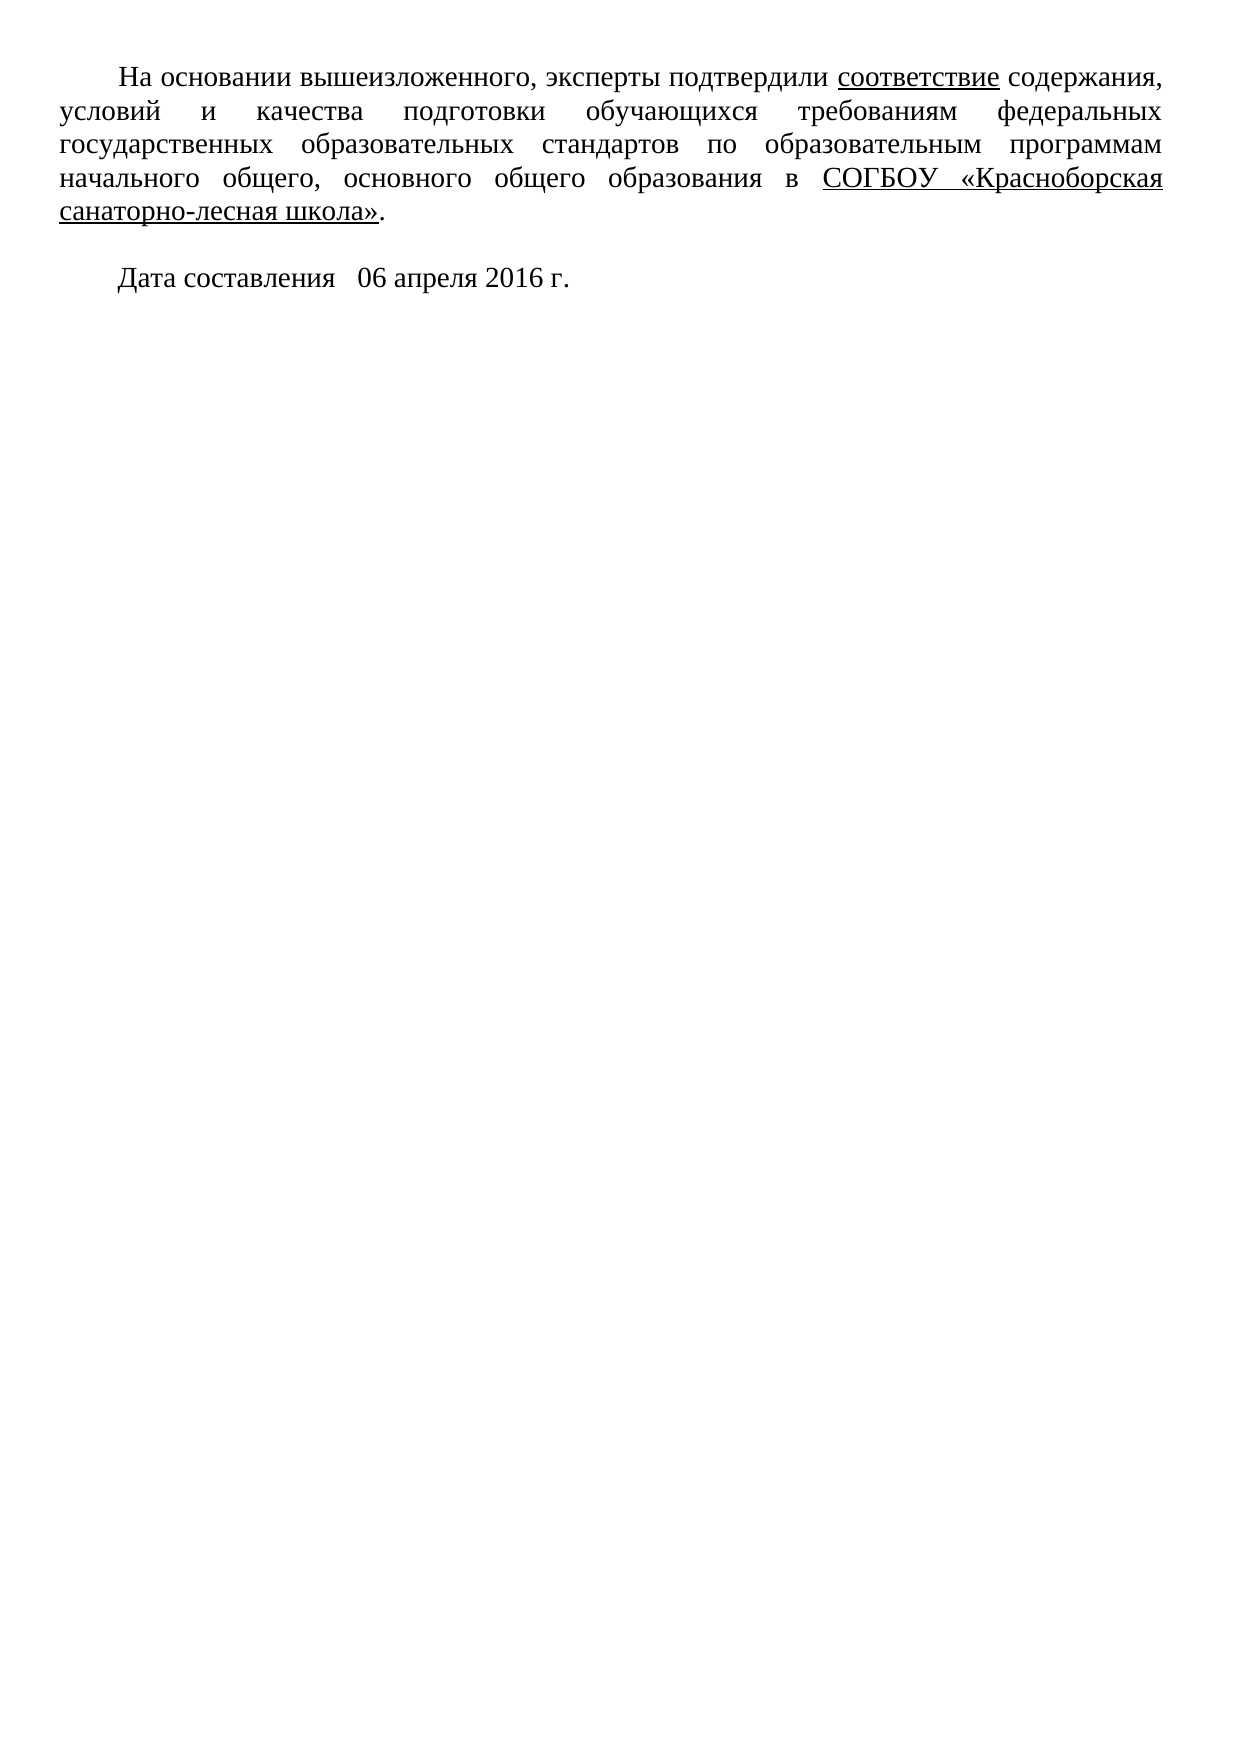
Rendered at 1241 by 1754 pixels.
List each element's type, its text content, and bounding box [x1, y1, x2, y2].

text На основании вышеизложенного, эксперты подтвердили соответствие содержания, условий и качества подготовки обучающихся требованиям федеральных государственных образовательных стандартов по образовательным программам начального общего, основного общего образования в СОГБОУ «Красноборская санаторно-лесная школа». [59, 59, 1163, 227]
text Дата составления 06 апреля . [59, 260, 1181, 294]
